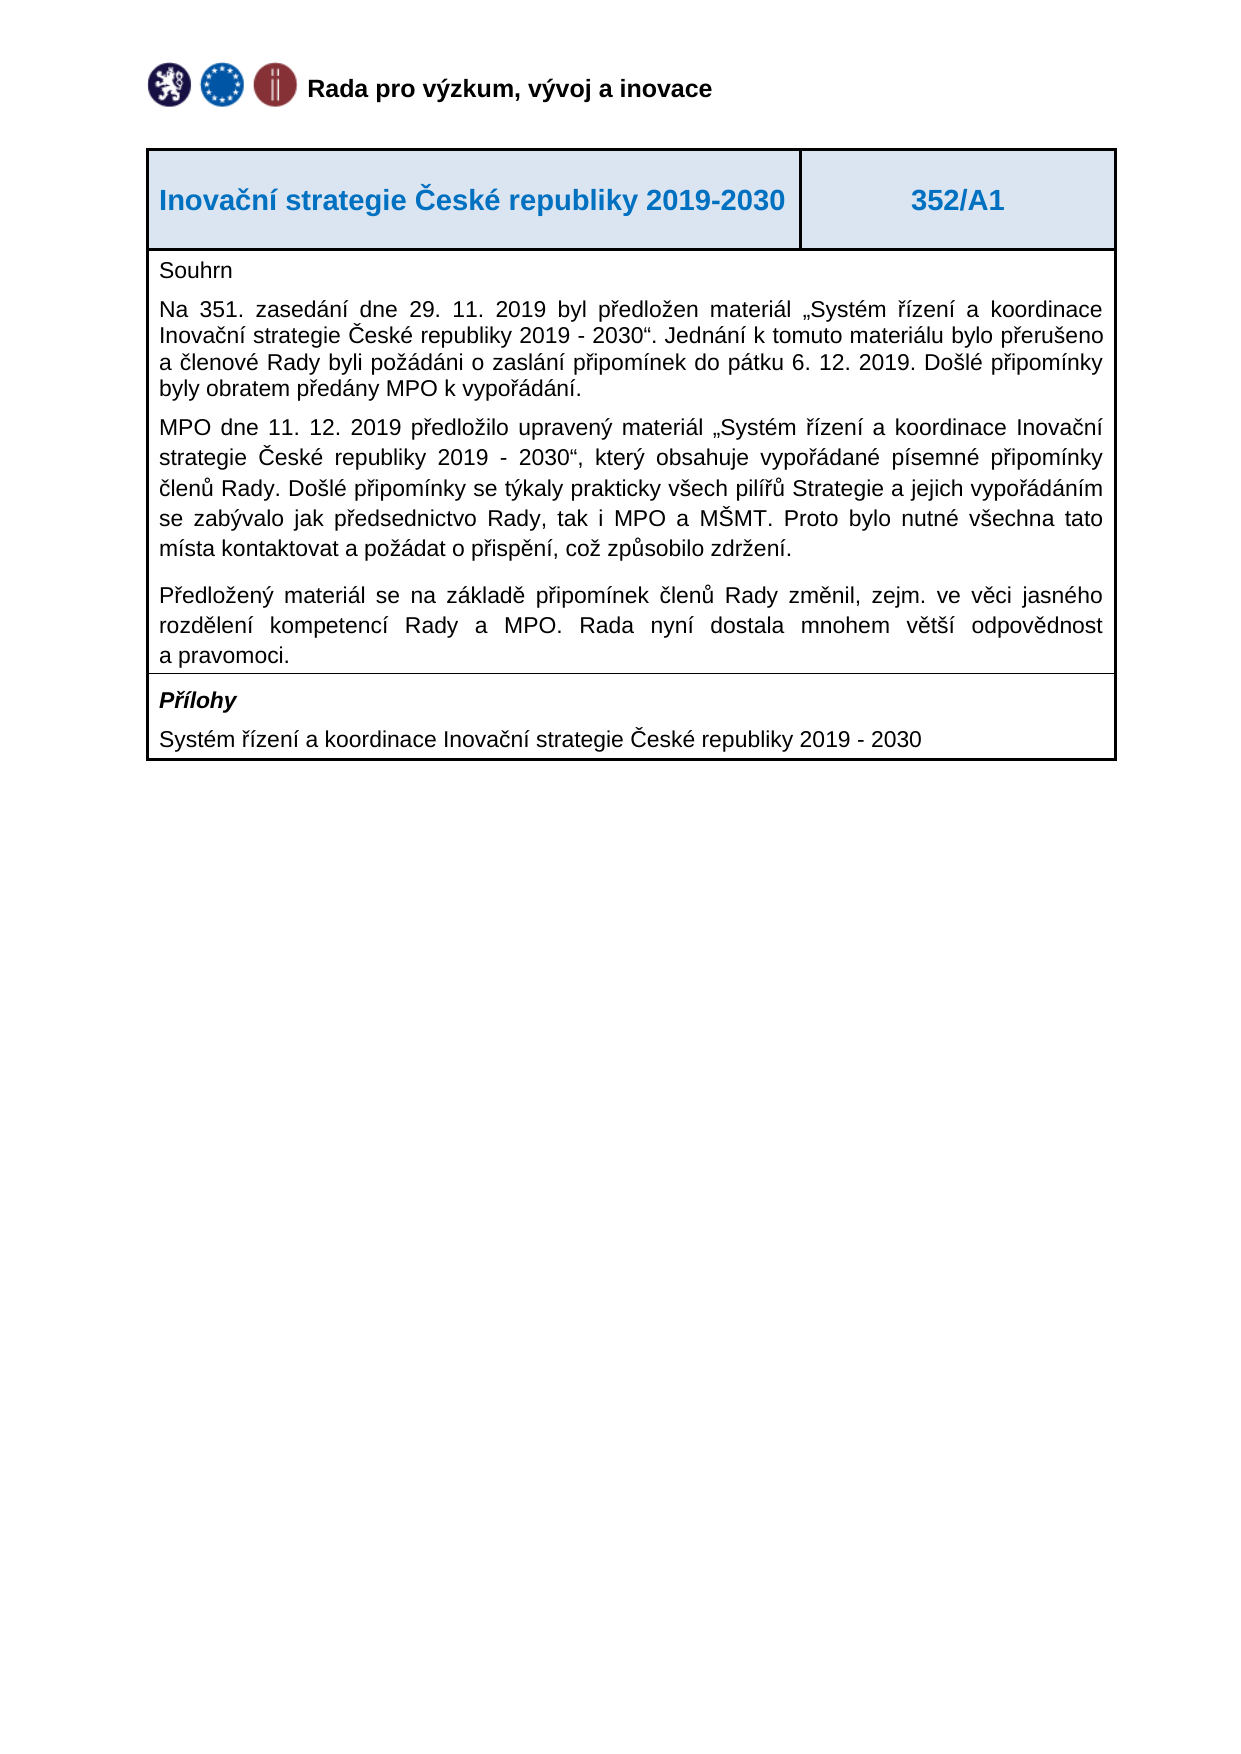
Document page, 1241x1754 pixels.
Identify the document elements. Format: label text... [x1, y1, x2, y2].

table_cell Přílohy Systém řízení a koordinace Inovační strategie České republiky 2019 - 2030 [149, 674, 1114, 758]
picture [147, 62, 298, 108]
table_header Inovační strategie České republiky 2019-2030 [149, 151, 799, 248]
table_header 352/A1 [802, 151, 1114, 248]
table_cell Souhrn Na 351. zasedání dne 29. 11. 2019 byl předložen materiál „Systém řízení a koordinace Inovační strategie České republiky 2019 - 2030“. Jednání k tomuto materiálu bylo přerušeno a členové Rady byli požádáni o zaslání připomínek do pátku 6. 12. 2019. Došlé připomínky byly obratem předány MPO k vypořádání. MPO dne 11. 12. 2019 předložilo upravený materiál „Systém řízení a koordinace Inovační strategie České republiky 2019 - 2030“, který obsahuje vypořádané písemné připomínky členů Rady. Došlé připomínky se týkaly prakticky všech pilířů Strategie a jejich vypořádáním se zabývalo jak předsednictvo Rady, tak i MPO a MŠMT. Proto bylo nutné všechna tato místa kontaktovat a požádat o přispění, což způsobilo zdržení. Předložený materiál se na základě připomínek členů Rady změnil, zejm. ve věci jasného rozdělení kompetencí Rady a MPO. Rada nyní dostala mnohem větší odpovědnost a pravomoci. [149, 251, 1114, 673]
